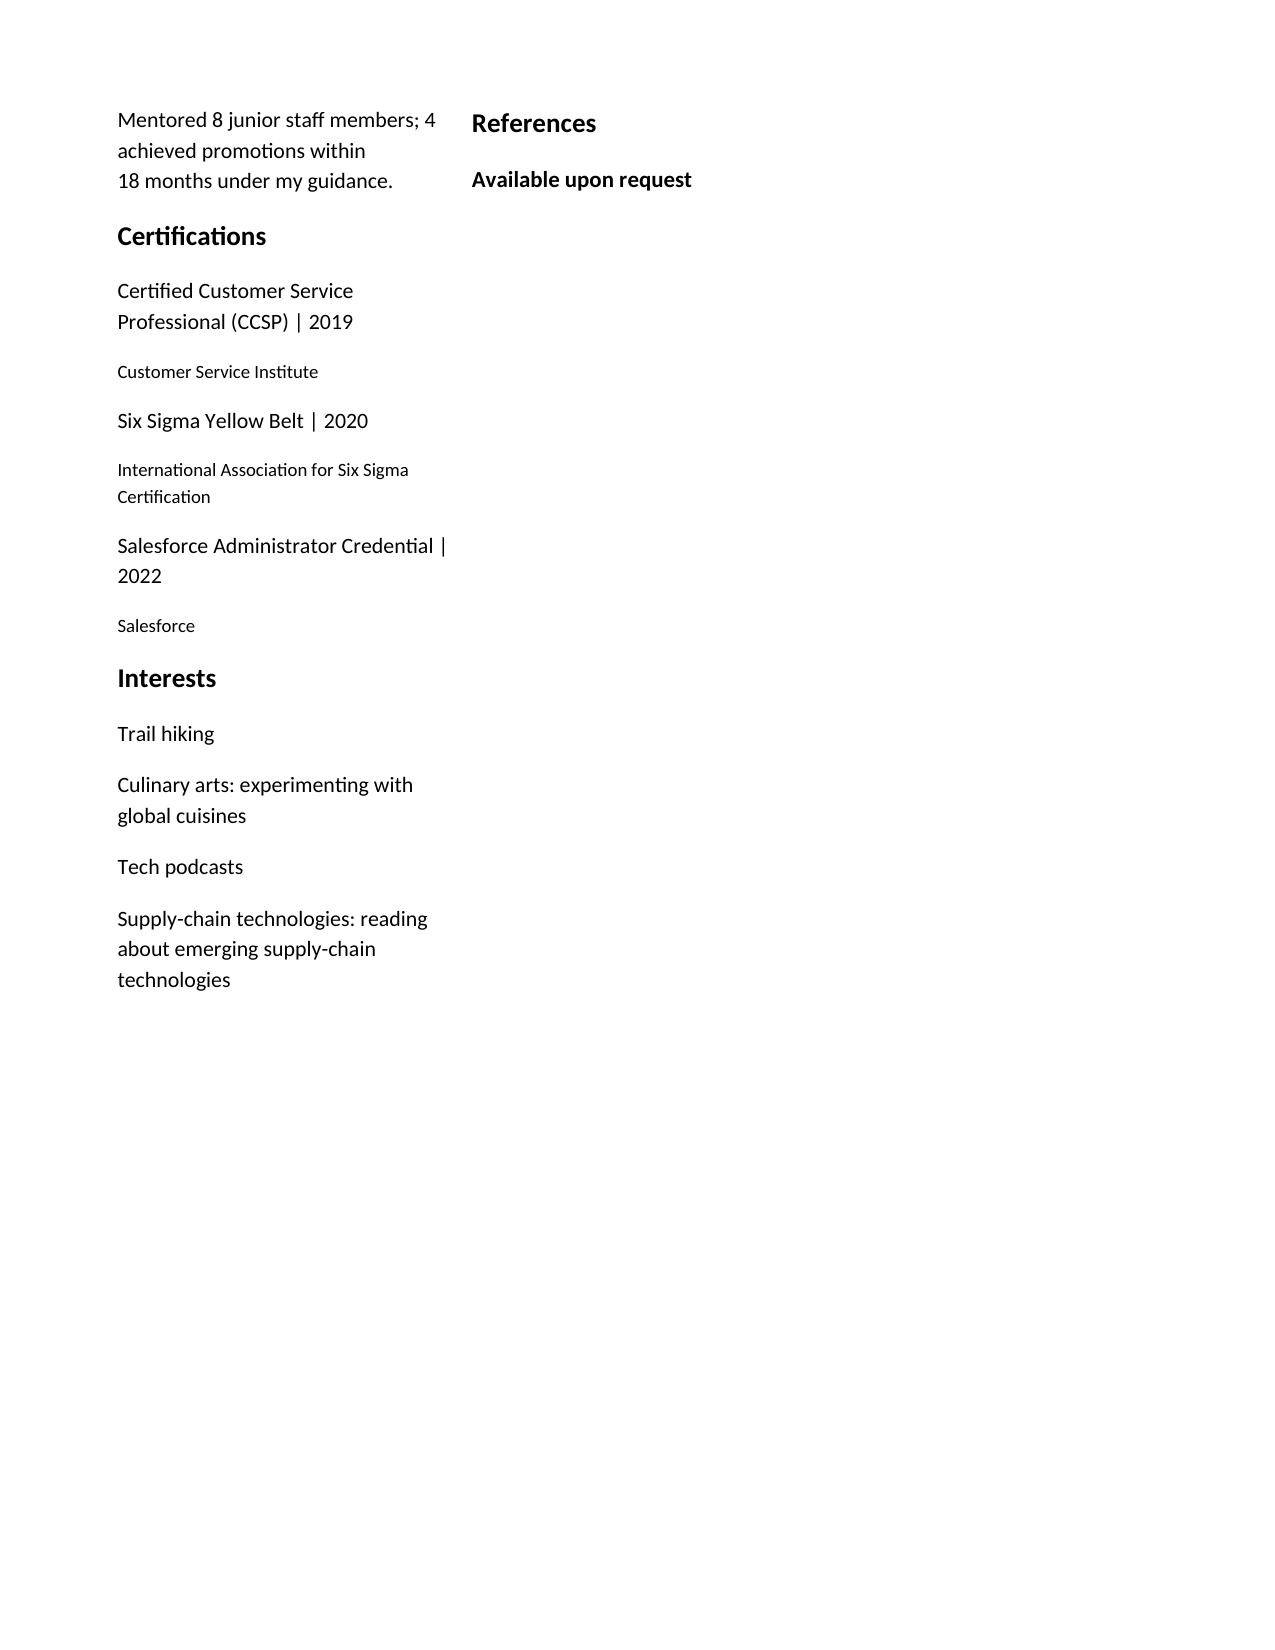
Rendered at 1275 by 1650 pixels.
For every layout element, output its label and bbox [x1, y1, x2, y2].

table_header [106, 106, 460, 1017]
table_header [460, 106, 1169, 1017]
